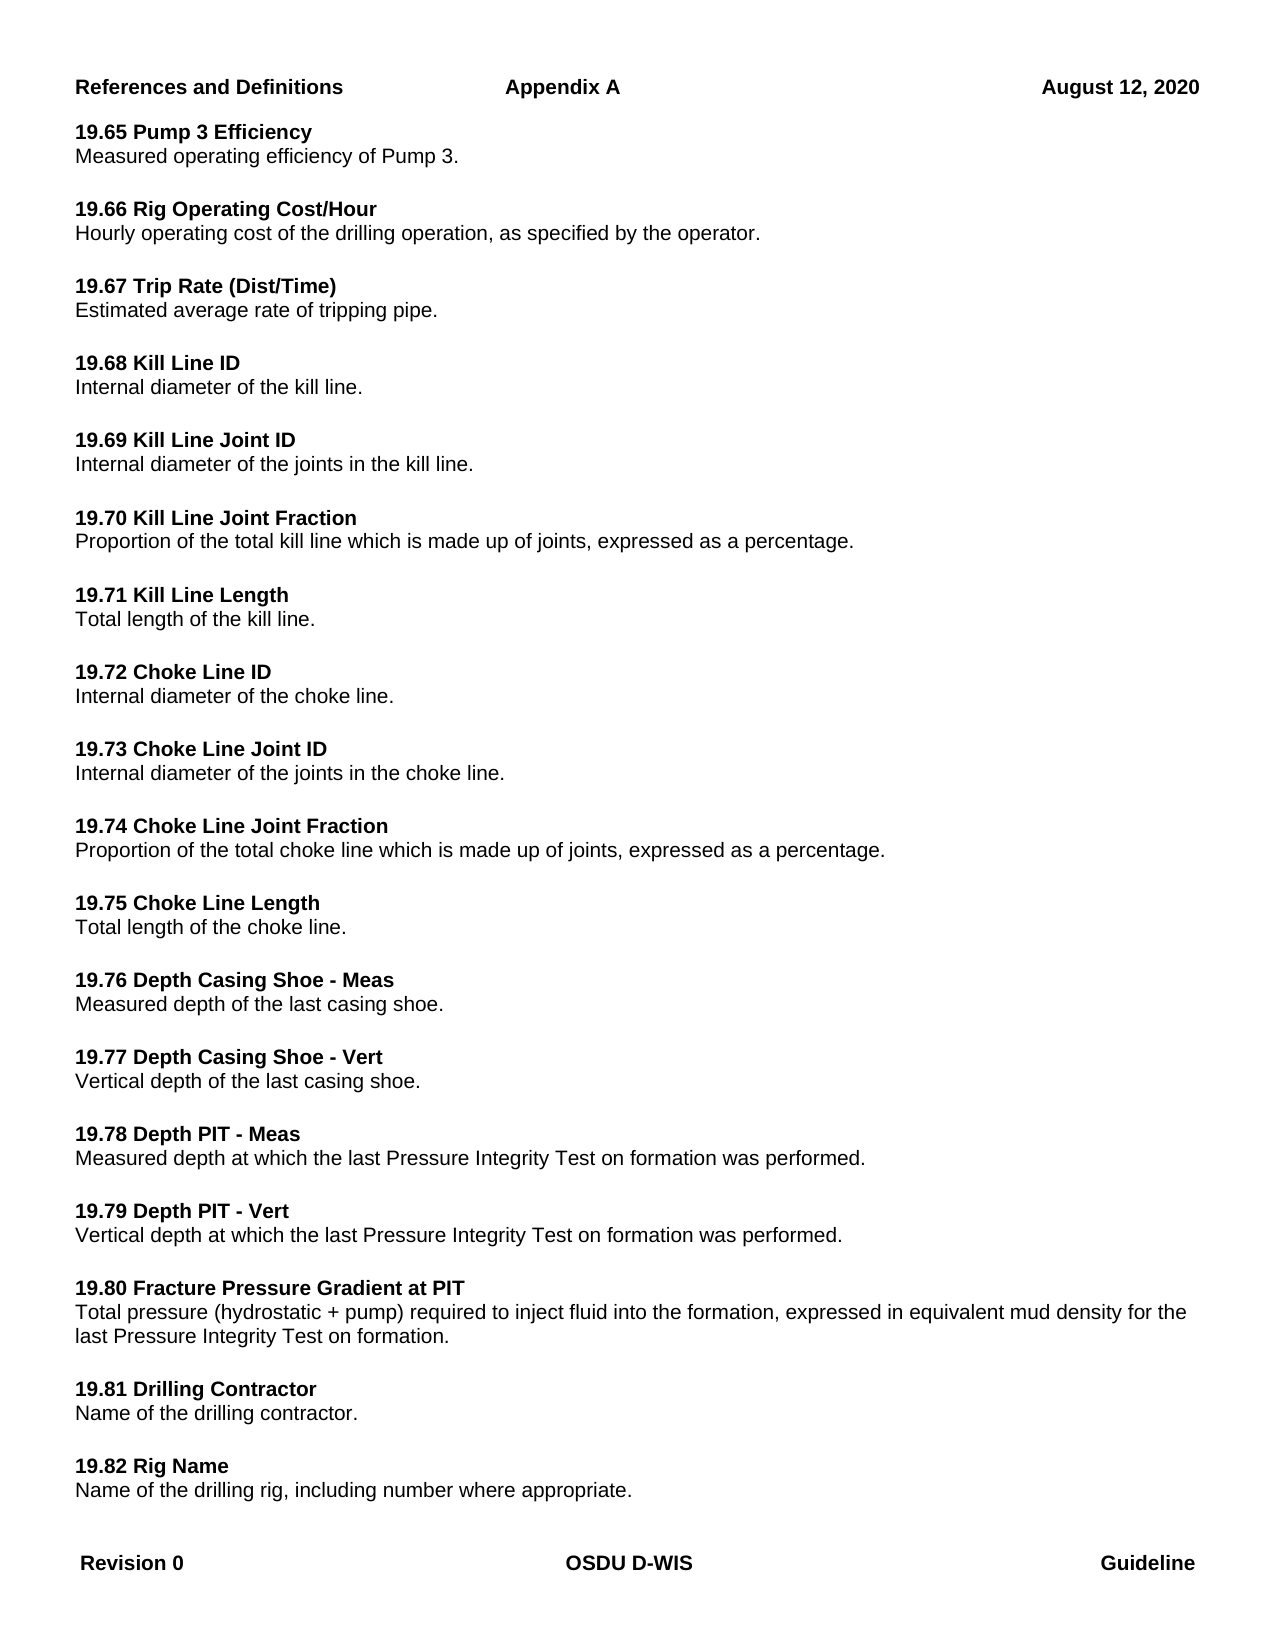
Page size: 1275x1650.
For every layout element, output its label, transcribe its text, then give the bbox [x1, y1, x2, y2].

text 19.79 Depth PIT - Vert Vertical depth at which the last Pressure Integrity Test on formation was performed. [75, 1199, 1200, 1247]
text 19.77 Depth Casing Shoe - Vert Vertical depth of the last casing shoe. [75, 1045, 1200, 1093]
text 19.74 Choke Line Joint Fraction Proportion of the total choke line which is made up of joints, expressed as a percentage. [75, 814, 1200, 862]
text 19.66 Rig Operating Cost/Hour Hourly operating cost of the drilling operation, as specified by the operator. [75, 197, 1200, 245]
text 19.68 Kill Line ID Internal diameter of the kill line. [75, 351, 1200, 399]
text 19.71 Kill Line Length Total length of the kill line. [75, 582, 1200, 630]
text 19.81 Drilling Contractor Name of the drilling contractor. [75, 1377, 1200, 1425]
text 19.73 Choke Line Joint ID Internal diameter of the joints in the choke line. [75, 737, 1200, 784]
text 19.69 Kill Line Joint ID Internal diameter of the joints in the kill line. [75, 428, 1200, 476]
text 19.72 Choke Line ID Internal diameter of the choke line. [75, 659, 1200, 707]
text 19.78 Depth PIT - Meas Measured depth at which the last Pressure Integrity Test on formation was performed. [75, 1122, 1200, 1170]
text 19.70 Kill Line Joint Fraction Proportion of the total kill line which is made up of joints, expressed as a percentage. [75, 505, 1200, 553]
text 19.67 Trip Rate (Dist/Time) Estimated average rate of tripping pipe. [75, 274, 1200, 322]
text 19.80 Fracture Pressure Gradient at PIT Total pressure (hydrostatic + pump) required to inject fluid into the formation, expressed in equivalent mud density for the last Pressure Integrity Test on formation. [75, 1276, 1200, 1348]
text 19.82 Rig Name Name of the drilling rig, including number where appropriate. [75, 1454, 1200, 1502]
text 19.76 Depth Casing Shoe - Meas Measured depth of the last casing shoe. [75, 968, 1200, 1016]
text 19.75 Choke Line Length Total length of the choke line. [75, 891, 1200, 939]
text 19.65 Pump 3 Efficiency Measured operating efficiency of Pump 3. [75, 120, 1200, 168]
